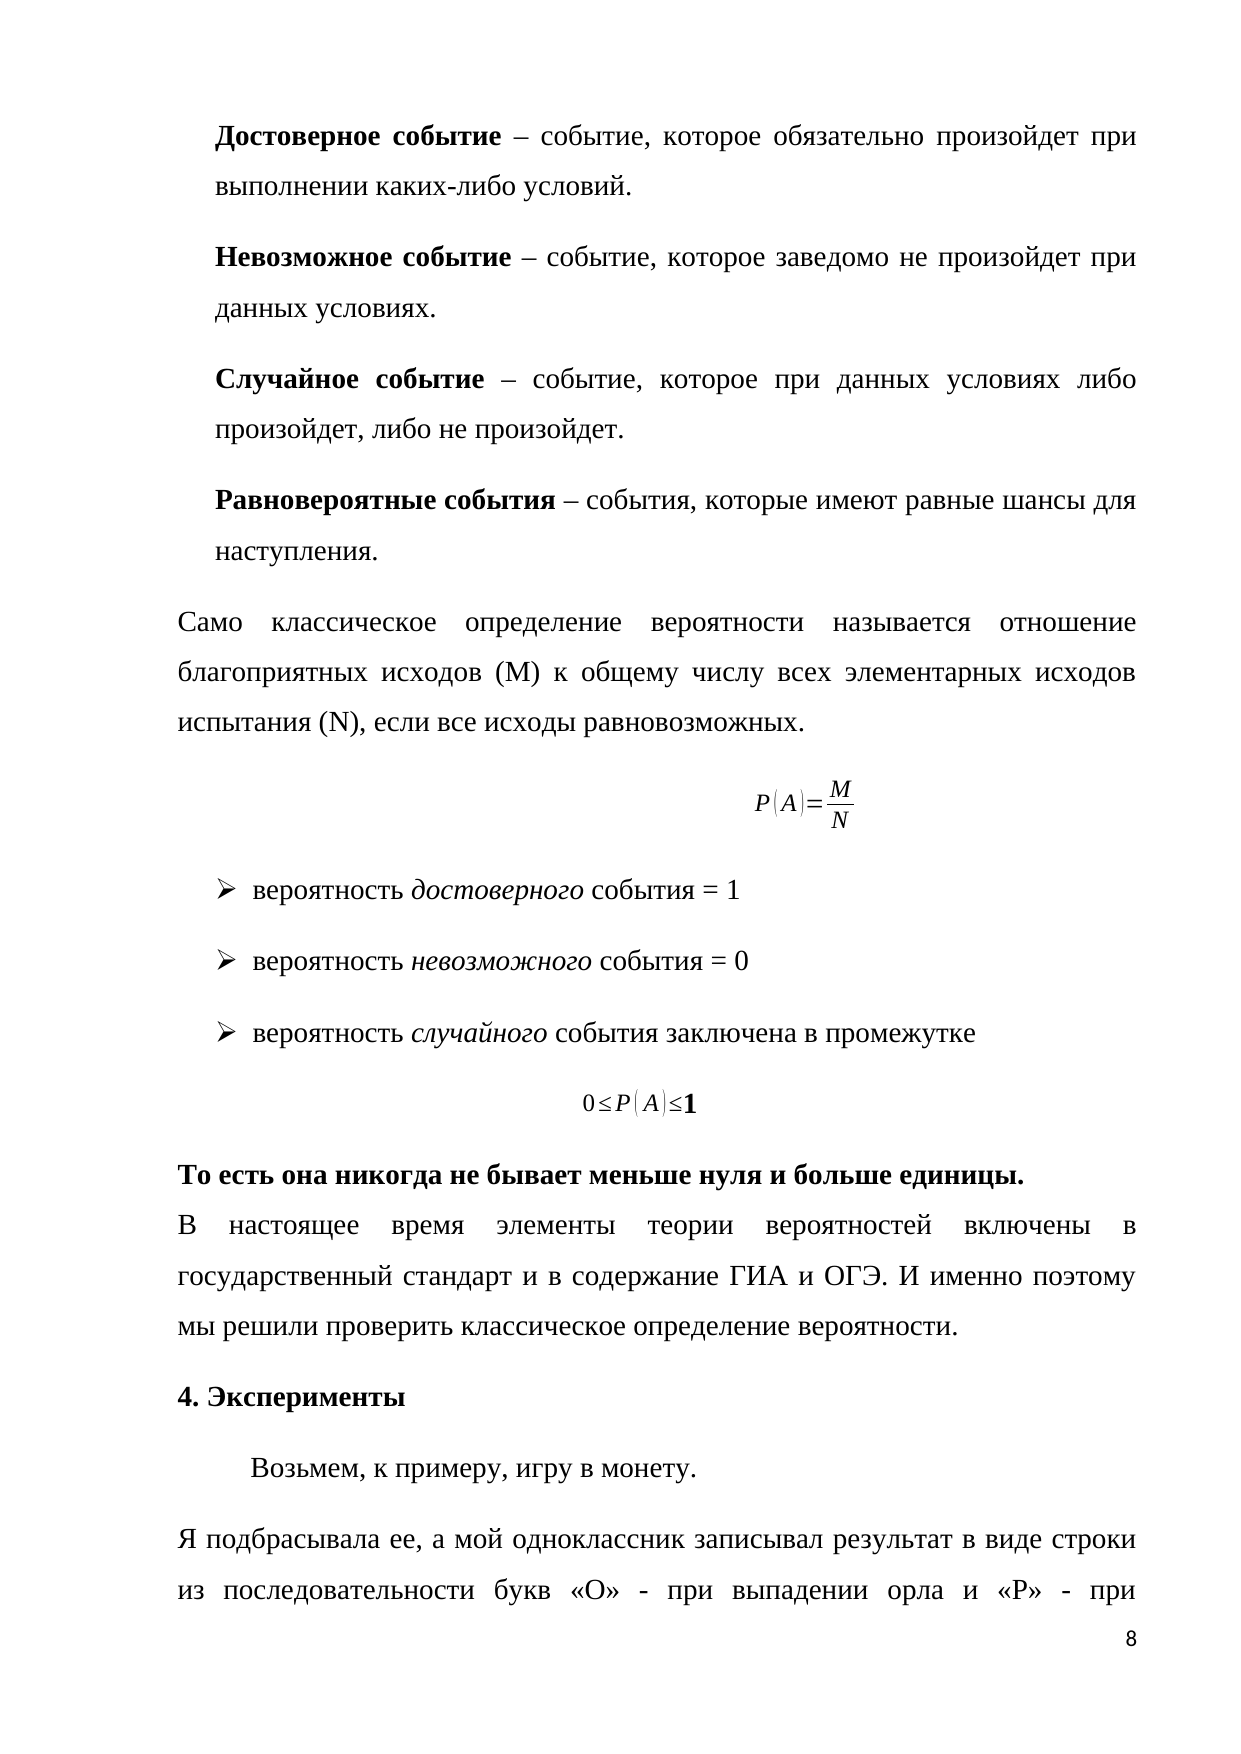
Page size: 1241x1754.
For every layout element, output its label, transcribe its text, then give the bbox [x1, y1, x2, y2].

text То есть она никогда не бывает меньше нуля и больше единицы. [177, 1157, 1137, 1191]
text Само классическое определение вероятности называется отношение благоприятных исходов (М) к общему числу всех элементарных исходов испытания (N), если все исходы равновозможных. [177, 604, 1137, 738]
text 4. Эксперименты [177, 1379, 1137, 1413]
list вероятность невозможного события = 0 [215, 943, 1137, 977]
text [177, 1522, 1137, 1605]
text Возьмем, к примеру, игру в монету. [177, 1450, 1137, 1484]
text В настоящее время элементы теории вероятностей включены в государственный стандарт и в содержание ГИА и ОГЭ. И именно поэтому мы решили проверить классическое определение вероятности. [177, 1207, 1137, 1342]
text Равновероятные события – события, которые имеют равные шансы для наступления. [215, 482, 1137, 566]
text Невозможное событие – событие, которое заведомо не произойдет при данных условиях. [215, 239, 1137, 323]
text 1 [177, 1086, 1137, 1119]
text Случайное событие – событие, которое при данных условиях либо произойдет, либо не произойдет. [215, 361, 1137, 445]
list вероятность случайного события заключена в промежутке [215, 1015, 1137, 1048]
list вероятность достоверного события = 1 [215, 872, 1137, 906]
text Достоверное событие – событие, которое обязательно произойдет при выполнении каких-либо условий. [215, 118, 1137, 202]
